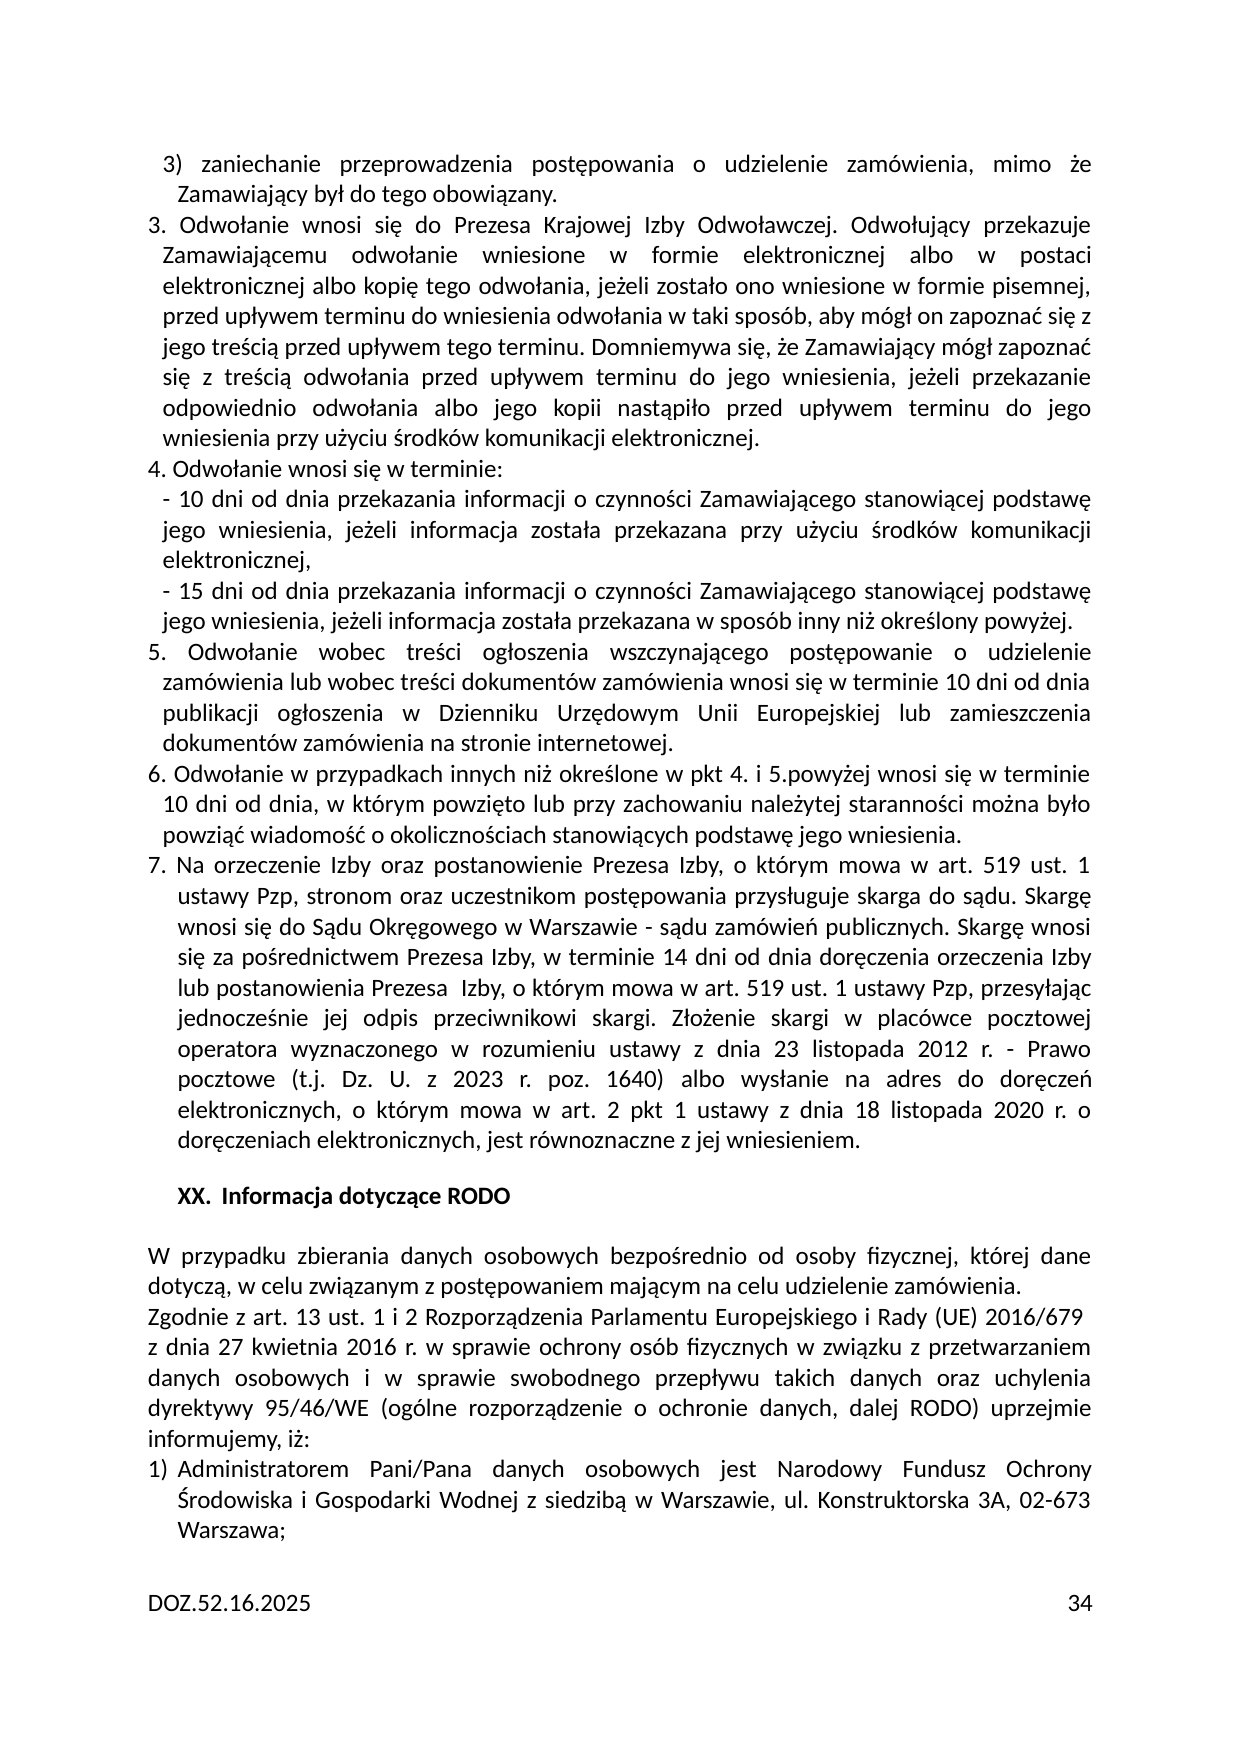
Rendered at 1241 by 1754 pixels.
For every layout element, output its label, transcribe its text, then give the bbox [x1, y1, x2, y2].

text 7. Na orzeczenie Izby oraz postanowienie Prezesa Izby, o którym mowa w art. 519 ust. 1 ustawy Pzp, stronom oraz uczestnikom postępowania przysługuje skarga do sądu. Skargę wnosi się do Sądu Okręgowego w Warszawie - sądu zamówień publicznych. Skargę wnosi się za pośrednictwem Prezesa Izby, w terminie 14 dni od dnia doręczenia orzeczenia Izby lub postanowienia Prezesa Izby, o którym mowa w art. 519 ust. 1 ustawy Pzp, przesyłając jednocześnie jej odpis przeciwnikowi skargi. Złożenie skargi w placówce pocztowej operatora wyznaczonego w rozumieniu ustawy z dnia 23 listopada 2012 r. - Prawo pocztowe (t.j. Dz. U. z 2023 r. poz. 1640) albo wysłanie na adres do doręczeń elektronicznych, o którym mowa w art. 2 pkt 1 ustawy z dnia 18 listopada 2020 r. o doręczeniach elektronicznych, jest równoznaczne z jej wniesieniem. [148, 850, 1093, 1155]
text - 15 dni od dnia przekazania informacji o czynności Zamawiającego stanowiącej podstawę jego wniesienia, jeżeli informacja została przekazana w sposób inny niż określony powyżej. [162, 575, 1093, 636]
text 4. Odwołanie wnosi się w terminie: [148, 453, 1093, 483]
subtitle Informacja dotyczące RODO [177, 1180, 1093, 1211]
text W przypadku zbierania danych osobowych bezpośrednio od osoby fizycznej, której dane dotyczą, w celu związanym z postępowaniem mającym na celu udzielenie zamówienia. [148, 1240, 1093, 1301]
text 1) Administratorem Pani/Pana danych osobowych jest Narodowy Fundusz Ochrony Środowiska i Gospodarki Wodnej z siedzibą w Warszawie, ul. Konstruktorska 3A, 02-673 Warszawa; [148, 1454, 1093, 1545]
text - 10 dni od dnia przekazania informacji o czynności Zamawiającego stanowiącej podstawę jego wniesienia, jeżeli informacja została przekazana przy użyciu środków komunikacji elektronicznej, [162, 483, 1093, 575]
text Zgodnie z art. 13 ust. 1 i 2 Rozporządzenia Parlamentu Europejskiego i Rady (UE) 2016/679 z dnia 27 kwietnia 2016 r. w sprawie ochrony osób fizycznych w związku z przetwarzaniem danych osobowych i w sprawie swobodnego przepływu takich danych oraz uchylenia dyrektywy 95/46/WE (ogólne rozporządzenie o ochronie danych, dalej RODO) uprzejmie informujemy, iż: [148, 1301, 1093, 1454]
text 3. Odwołanie wnosi się do Prezesa Krajowej Izby Odwoławczej. Odwołujący przekazuje Zamawiającemu odwołanie wniesione w formie elektronicznej albo w postaci elektronicznej albo kopię tego odwołania, jeżeli zostało ono wniesione w formie pisemnej, przed upływem terminu do wniesienia odwołania w taki sposób, aby mógł on zapoznać się z jego treścią przed upływem tego terminu. Domniemywa się, że Zamawiający mógł zapoznać się z treścią odwołania przed upływem terminu do jego wniesienia, jeżeli przekazanie odpowiednio odwołania albo jego kopii nastąpiło przed upływem terminu do jego wniesienia przy użyciu środków komunikacji elektronicznej. [148, 209, 1093, 453]
text 3) zaniechanie przeprowadzenia postępowania o udzielenie zamówienia, mimo że Zamawiający był do tego obowiązany. [162, 148, 1093, 209]
text 6. Odwołanie w przypadkach innych niż określone w pkt 4. i 5.powyżej wnosi się w terminie 10 dni od dnia, w którym powzięto lub przy zachowaniu należytej staranności można było powziąć wiadomość o okolicznościach stanowiących podstawę jego wniesienia. [148, 758, 1093, 850]
text 5. Odwołanie wobec treści ogłoszenia wszczynającego postępowanie o udzielenie zamówienia lub wobec treści dokumentów zamówienia wnosi się w terminie 10 dni od dnia publikacji ogłoszenia w Dzienniku Urzędowym Unii Europejskiej lub zamieszczenia dokumentów zamówienia na stronie internetowej. [148, 636, 1093, 758]
